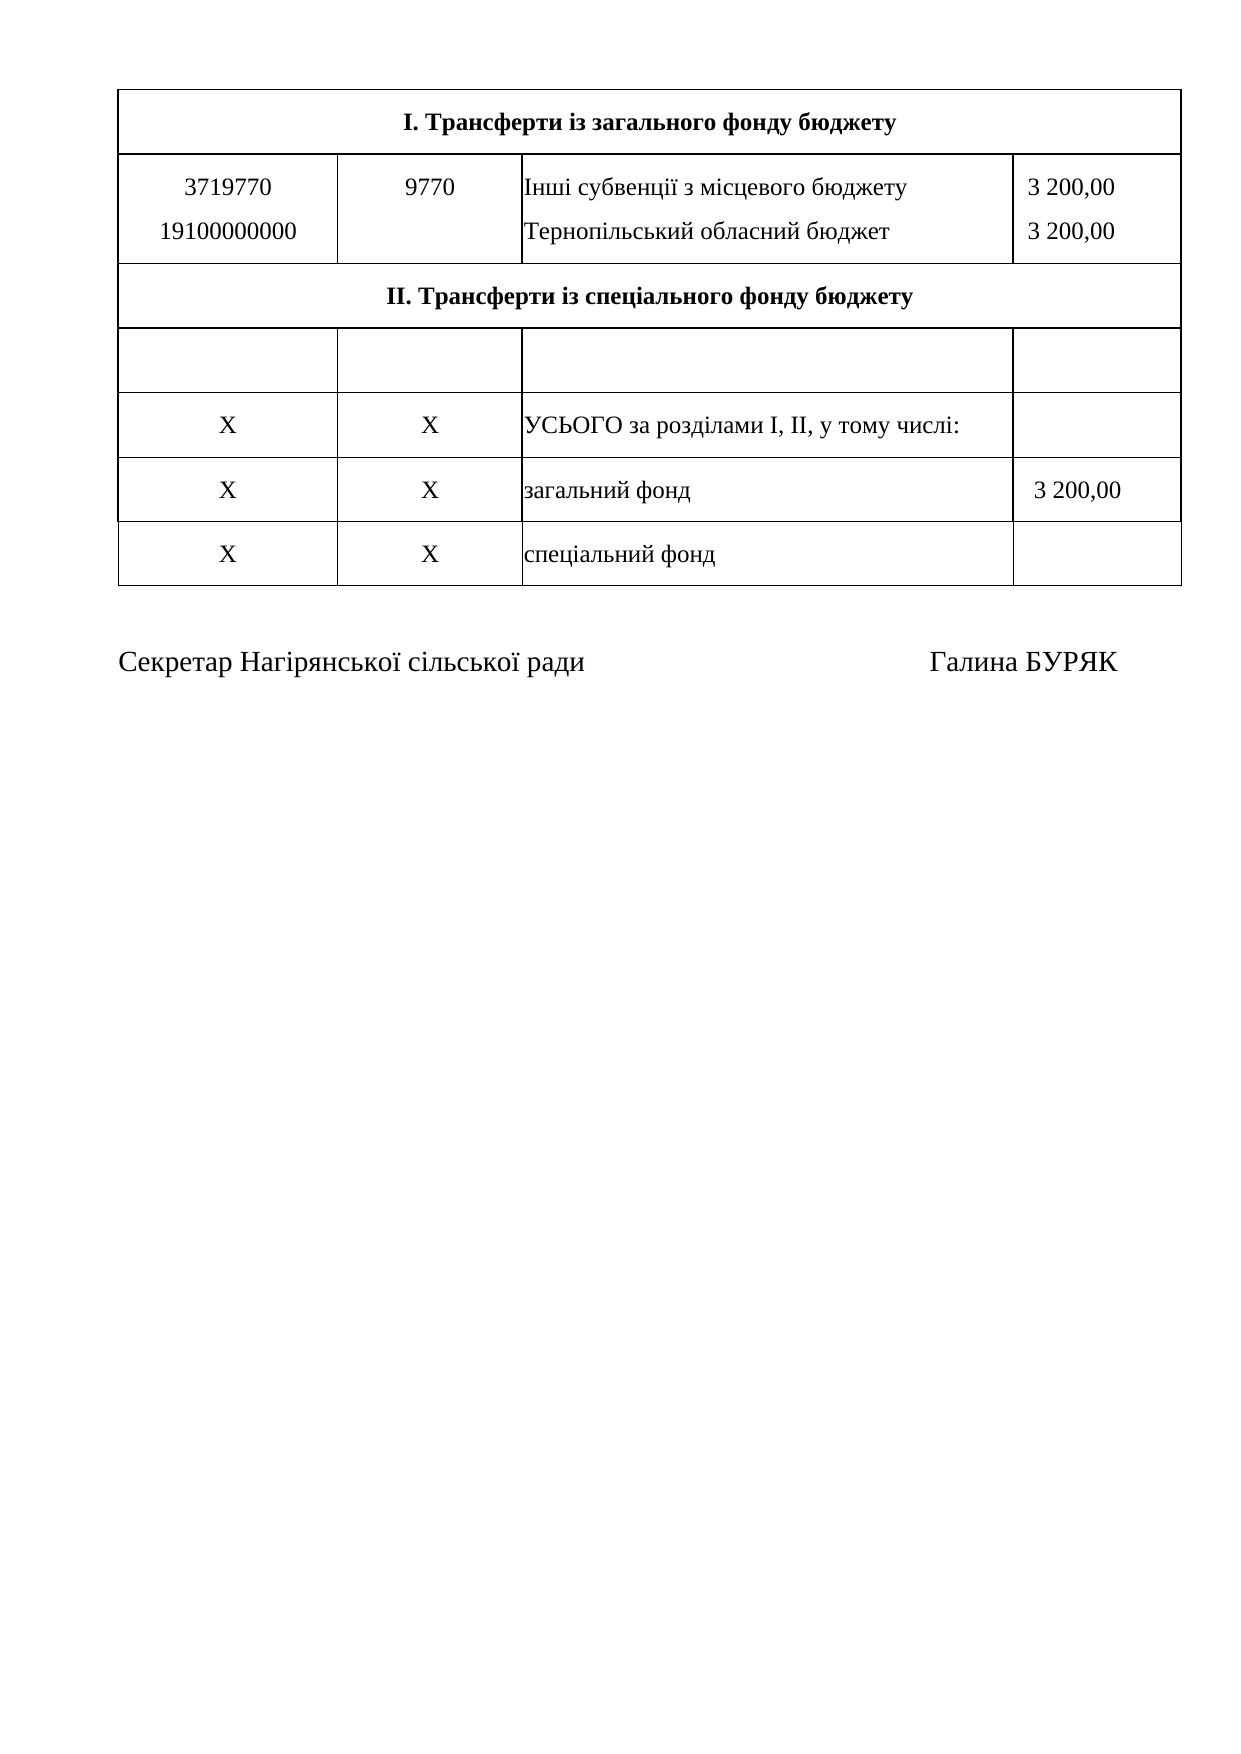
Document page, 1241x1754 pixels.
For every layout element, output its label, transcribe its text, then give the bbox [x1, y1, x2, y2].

table_cell Інші субвенції з місцевого бюджету Тернопільський обласний бюджет [523, 155, 1012, 262]
table_cell [1014, 329, 1180, 392]
table_cell X [338, 522, 522, 585]
table_cell X [119, 522, 337, 585]
table_cell X [119, 393, 337, 456]
table_cell 3 200,00 3 200,00 [1014, 155, 1180, 262]
table_cell 9770 [338, 155, 521, 262]
table_cell X [338, 458, 521, 521]
table_cell [523, 329, 1012, 392]
table_cell УСЬОГО за розділами I, II, у тому числі: [523, 393, 1012, 456]
table_cell 3719770 19100000000 [119, 155, 337, 262]
table_cell X [338, 393, 521, 456]
table_cell [338, 329, 521, 392]
table_cell [1014, 522, 1181, 585]
text Секретар Нагірянської сільської ради Галина БУРЯК [118, 644, 1181, 677]
table_cell [119, 329, 337, 392]
table_cell 3 200,00 [1014, 458, 1180, 521]
table_cell I. Трансферти із загального фонду бюджету [119, 90, 1180, 153]
table_cell II. Трансферти із спеціального фонду бюджету [119, 264, 1180, 327]
table_cell [1014, 393, 1180, 456]
table_cell спеціальний фонд [523, 522, 1013, 585]
table_cell X [119, 458, 337, 521]
table_cell загальний фонд [523, 458, 1012, 521]
